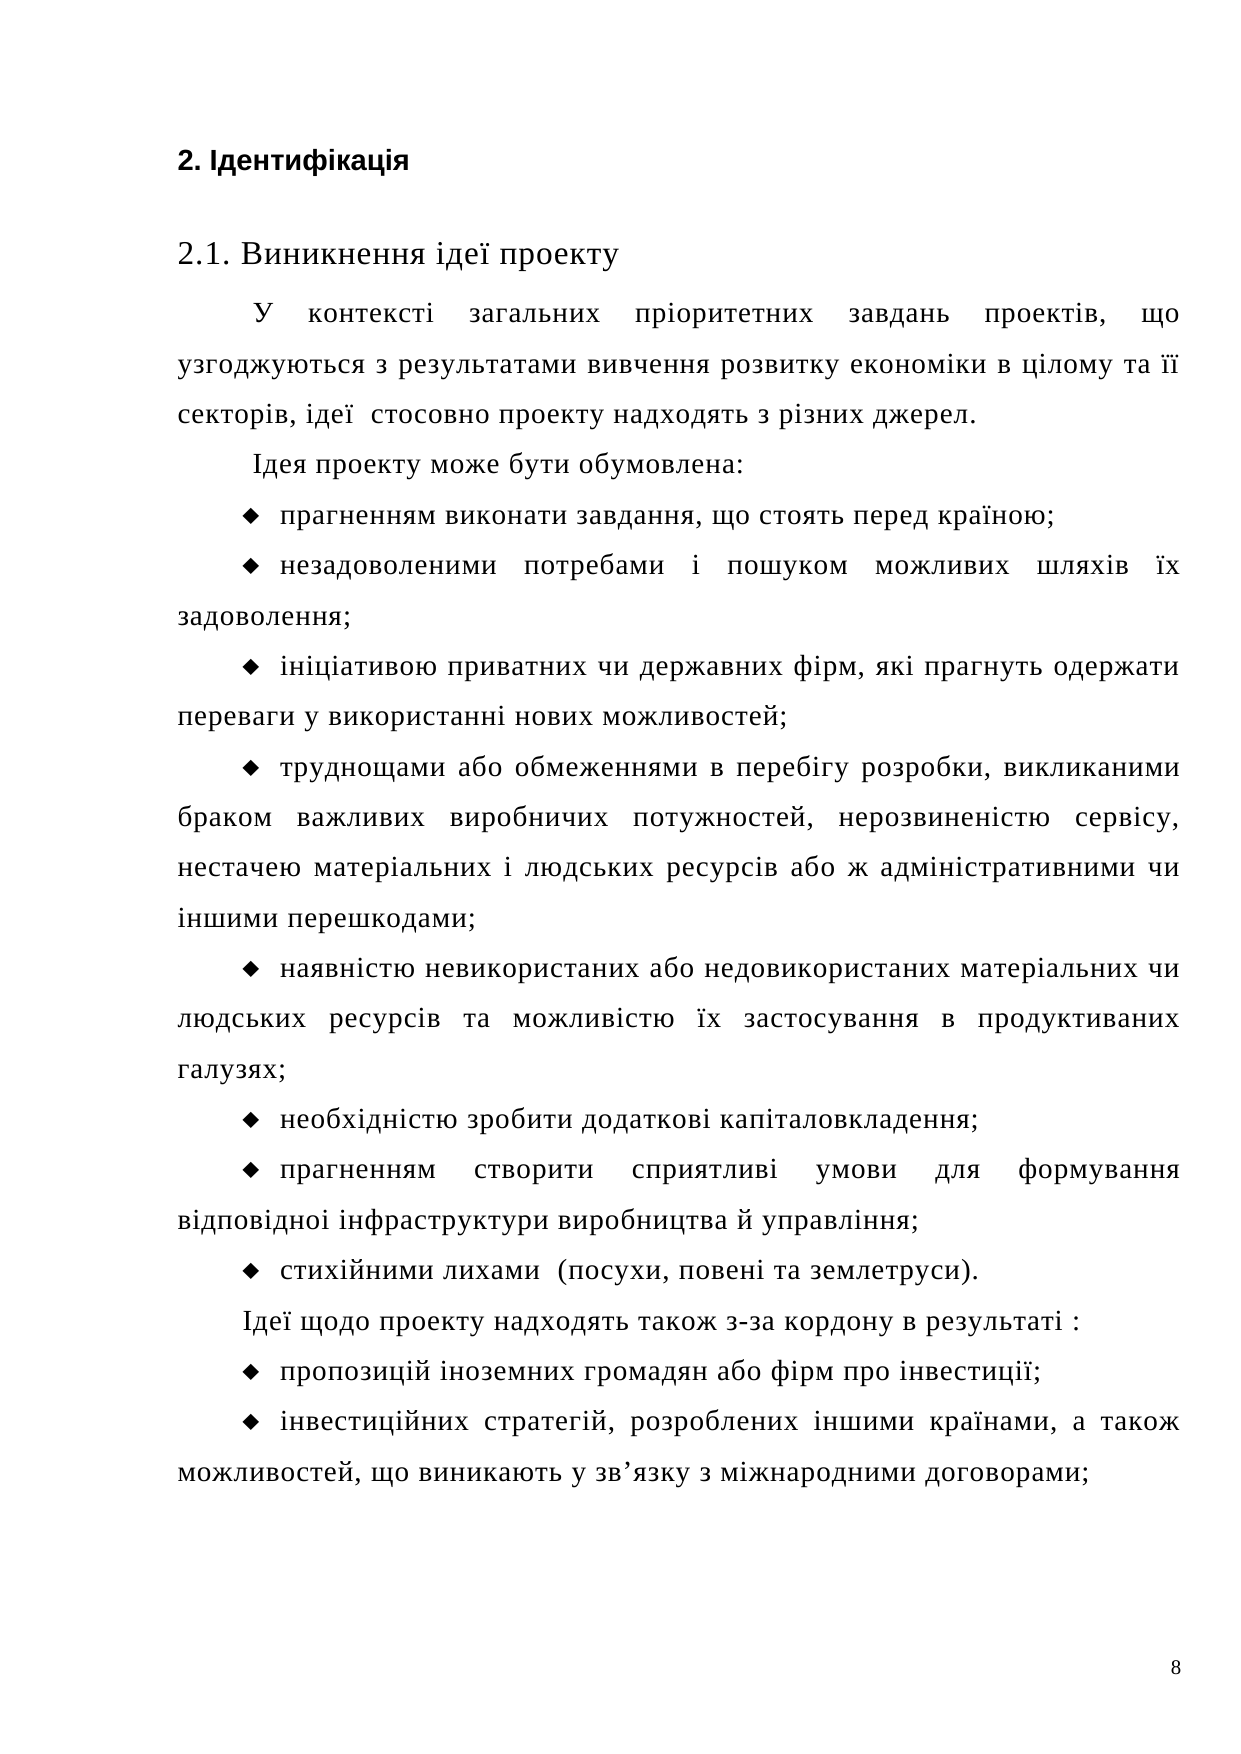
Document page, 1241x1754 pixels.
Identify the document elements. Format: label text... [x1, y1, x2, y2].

list стихійними лихами (посухи, повені та землетруси). [177, 1252, 1181, 1286]
list наявністю невикористаних або недовикористаних матеріальних чи людських ресурсів та можливістю їх застосування в продуктиваних галузях; [177, 950, 1181, 1084]
text Ідеї щодо проекту надходять також з-за кордону в результаті : [177, 1303, 1181, 1336]
list пропозицій іноземних громадян або фірм про інвестиції; [177, 1353, 1181, 1387]
text Ідея проекту може бути обумовлена: [177, 447, 1181, 480]
subtitle 2.1. Виникнення ідеї проекту [177, 233, 1181, 272]
list прагненням виконати завдання, що стоять перед країною; [177, 497, 1181, 531]
list інвестиційних стратегій, розроблених іншими країнами, а також можливостей, що виникають у зв’язку з міжнародними договорами; [177, 1403, 1181, 1487]
list необхідністю зробити додаткові капіталовкладення; [177, 1101, 1181, 1135]
text У контексті загальних пріоритетних завдань проектів, що узгоджуються з результатами вивчення розвитку економіки в цілому та її секторів, ідеї стосовно проекту надходять з різних джерел. [177, 296, 1181, 430]
list прагненням створити сприятливі умови для формування відповідноі інфраструктури виробництва й управління; [177, 1152, 1181, 1236]
list ініціативою приватних чи державних фірм, які прагнуть одержати переваги у використанні нових можливостей; [177, 648, 1181, 732]
list незадоволеними потребами і пошуком можливих шляхів їх задоволення; [177, 547, 1181, 631]
list труднощами або обмеженнями в перебігу розробки, викликаними браком важливих виробничих потужностей, нерозвиненістю сервісу, нестачею матеріальних і людських ресурсів або ж адміністративними чи іншими перешкодами; [177, 749, 1181, 933]
subtitle 2. Ідентифікація [177, 143, 1181, 177]
